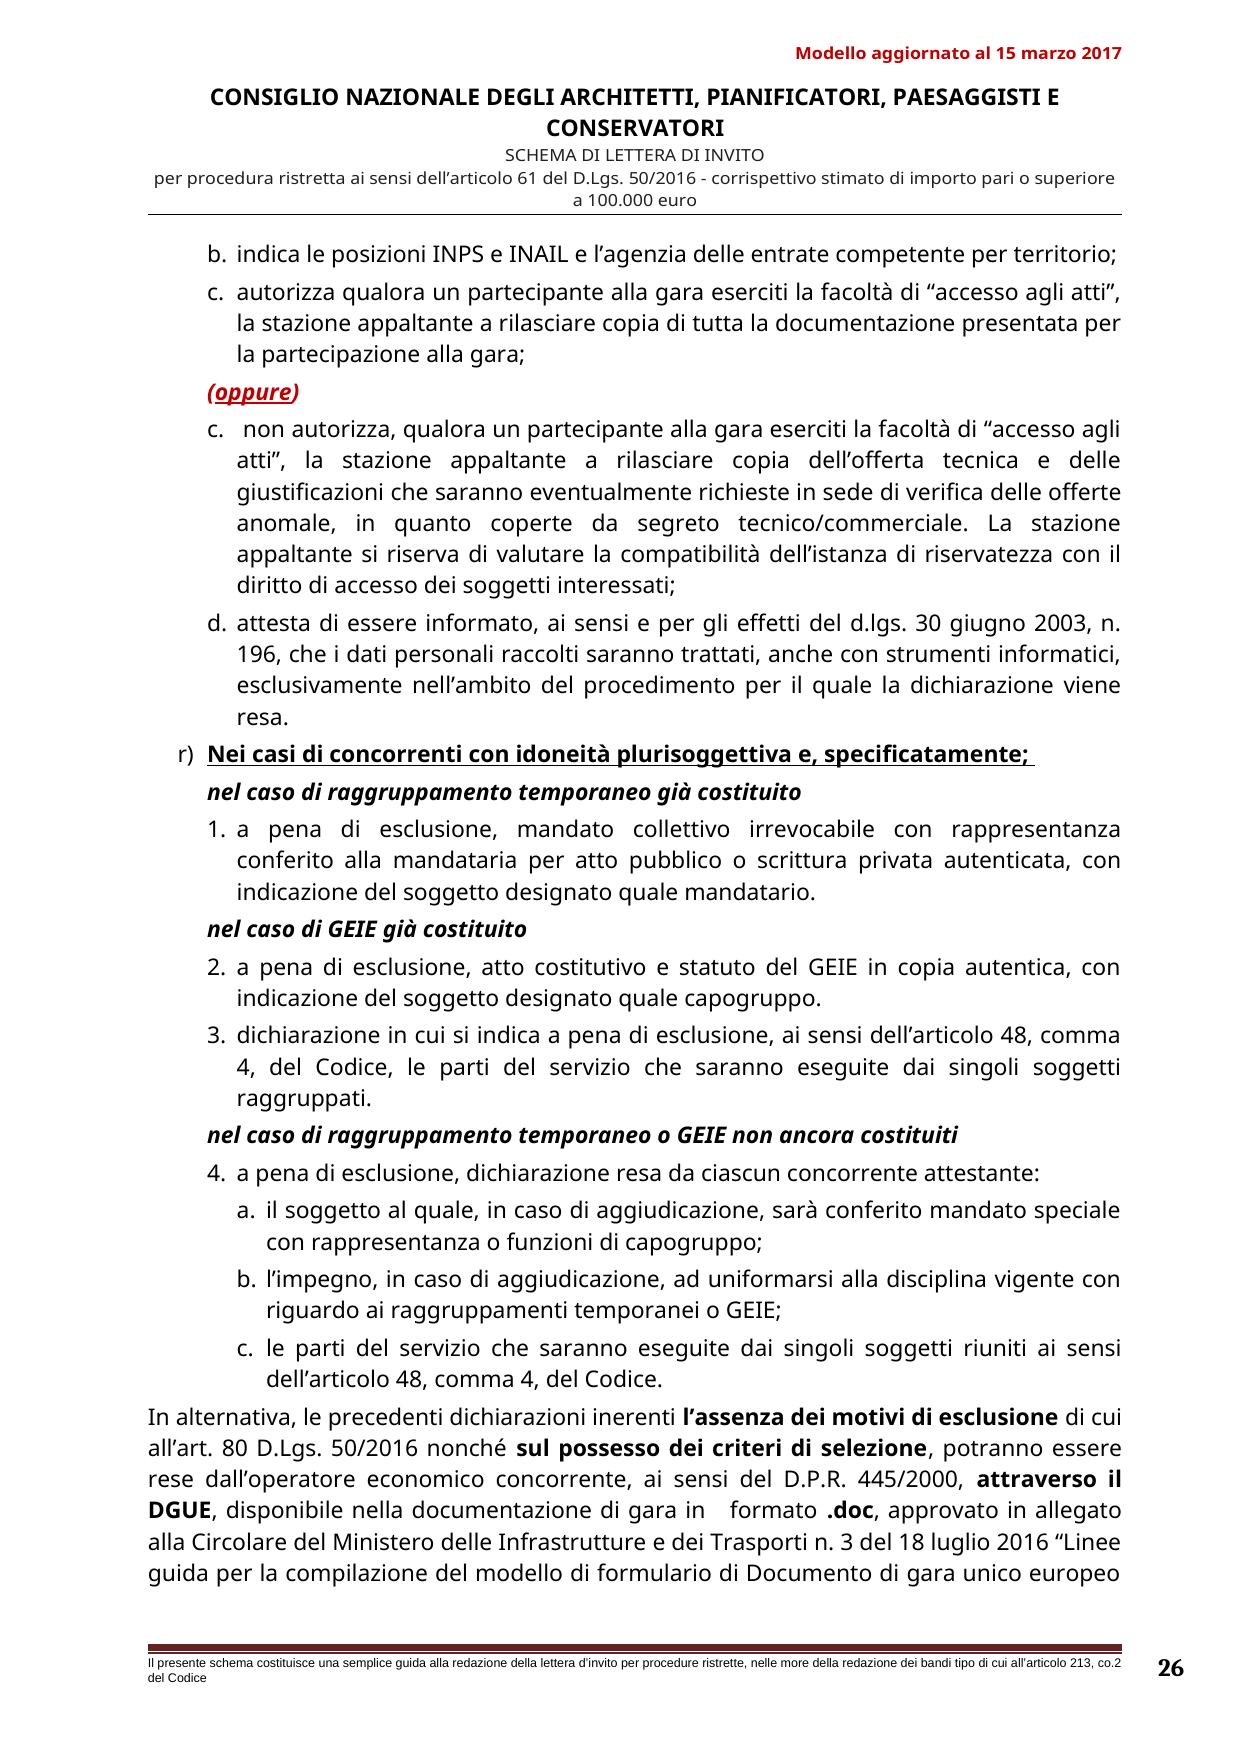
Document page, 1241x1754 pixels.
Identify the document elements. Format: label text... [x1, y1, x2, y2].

text nel caso di GEIE già costituito [207, 913, 1122, 944]
list a pena di esclusione, mandato collettivo irrevocabile con rappresentanza conferito alla mandataria per atto pubblico o scrittura privata autenticata, con indicazione del soggetto designato quale mandatario. [207, 813, 1122, 907]
list il soggetto al quale, in caso di aggiudicazione, sarà conferito mandato speciale con rappresentanza o funzioni di capogruppo; [236, 1194, 1122, 1257]
list le parti del servizio che saranno eseguite dai singoli soggetti riuniti ai sensi dell’articolo 48, comma 4, del Codice. [236, 1332, 1122, 1394]
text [148, 1401, 1122, 1588]
list non autorizza, qualora un partecipante alla gara eserciti la facoltà di “accesso agli atti”, la stazione appaltante a rilasciare copia dell’offerta tecnica e delle giustificazioni che saranno eventualmente richieste in sede di verifica delle offerte anomale, in quanto coperte da segreto tecnico/commerciale. La stazione appaltante si riserva di valutare la compatibilità dell’istanza di riservatezza con il diritto di accesso dei soggetti interessati; [207, 413, 1122, 601]
list a pena di esclusione, dichiarazione resa da ciascun concorrente attestante: [207, 1157, 1122, 1188]
text (oppure) [207, 376, 1122, 407]
list Nei casi di concorrenti con idoneità plurisoggettiva e, specificatamente; [177, 738, 1122, 769]
text nel caso di raggruppamento temporaneo o GEIE non ancora costituiti [207, 1119, 1122, 1151]
text nel caso di raggruppamento temporaneo già costituito [207, 776, 1122, 807]
list l’impegno, in caso di aggiudicazione, ad uniformarsi alla disciplina vigente con riguardo ai raggruppamenti temporanei o GEIE; [236, 1263, 1122, 1326]
list dichiarazione in cui si indica a pena di esclusione, ai sensi dell’articolo 48, comma 4, del Codice, le parti del servizio che saranno eseguite dai singoli soggetti raggruppati. [207, 1019, 1122, 1113]
list indica le posizioni INPS e INAIL e l’agenzia delle entrate competente per territorio; [207, 238, 1122, 269]
list autorizza qualora un partecipante alla gara eserciti la facoltà di “accesso agli atti”, la stazione appaltante a rilasciare copia di tutta la documentazione presentata per la partecipazione alla gara; [207, 276, 1122, 369]
list attesta di essere informato, ai sensi e per gli effetti del d.lgs. 30 giugno 2003, n. 196, che i dati personali raccolti saranno trattati, anche con strumenti informatici, esclusivamente nell’ambito del procedimento per il quale la dichiarazione viene resa. [207, 607, 1122, 732]
list a pena di esclusione, atto costitutivo e statuto del GEIE in copia autentica, con indicazione del soggetto designato quale capogruppo. [207, 951, 1122, 1013]
